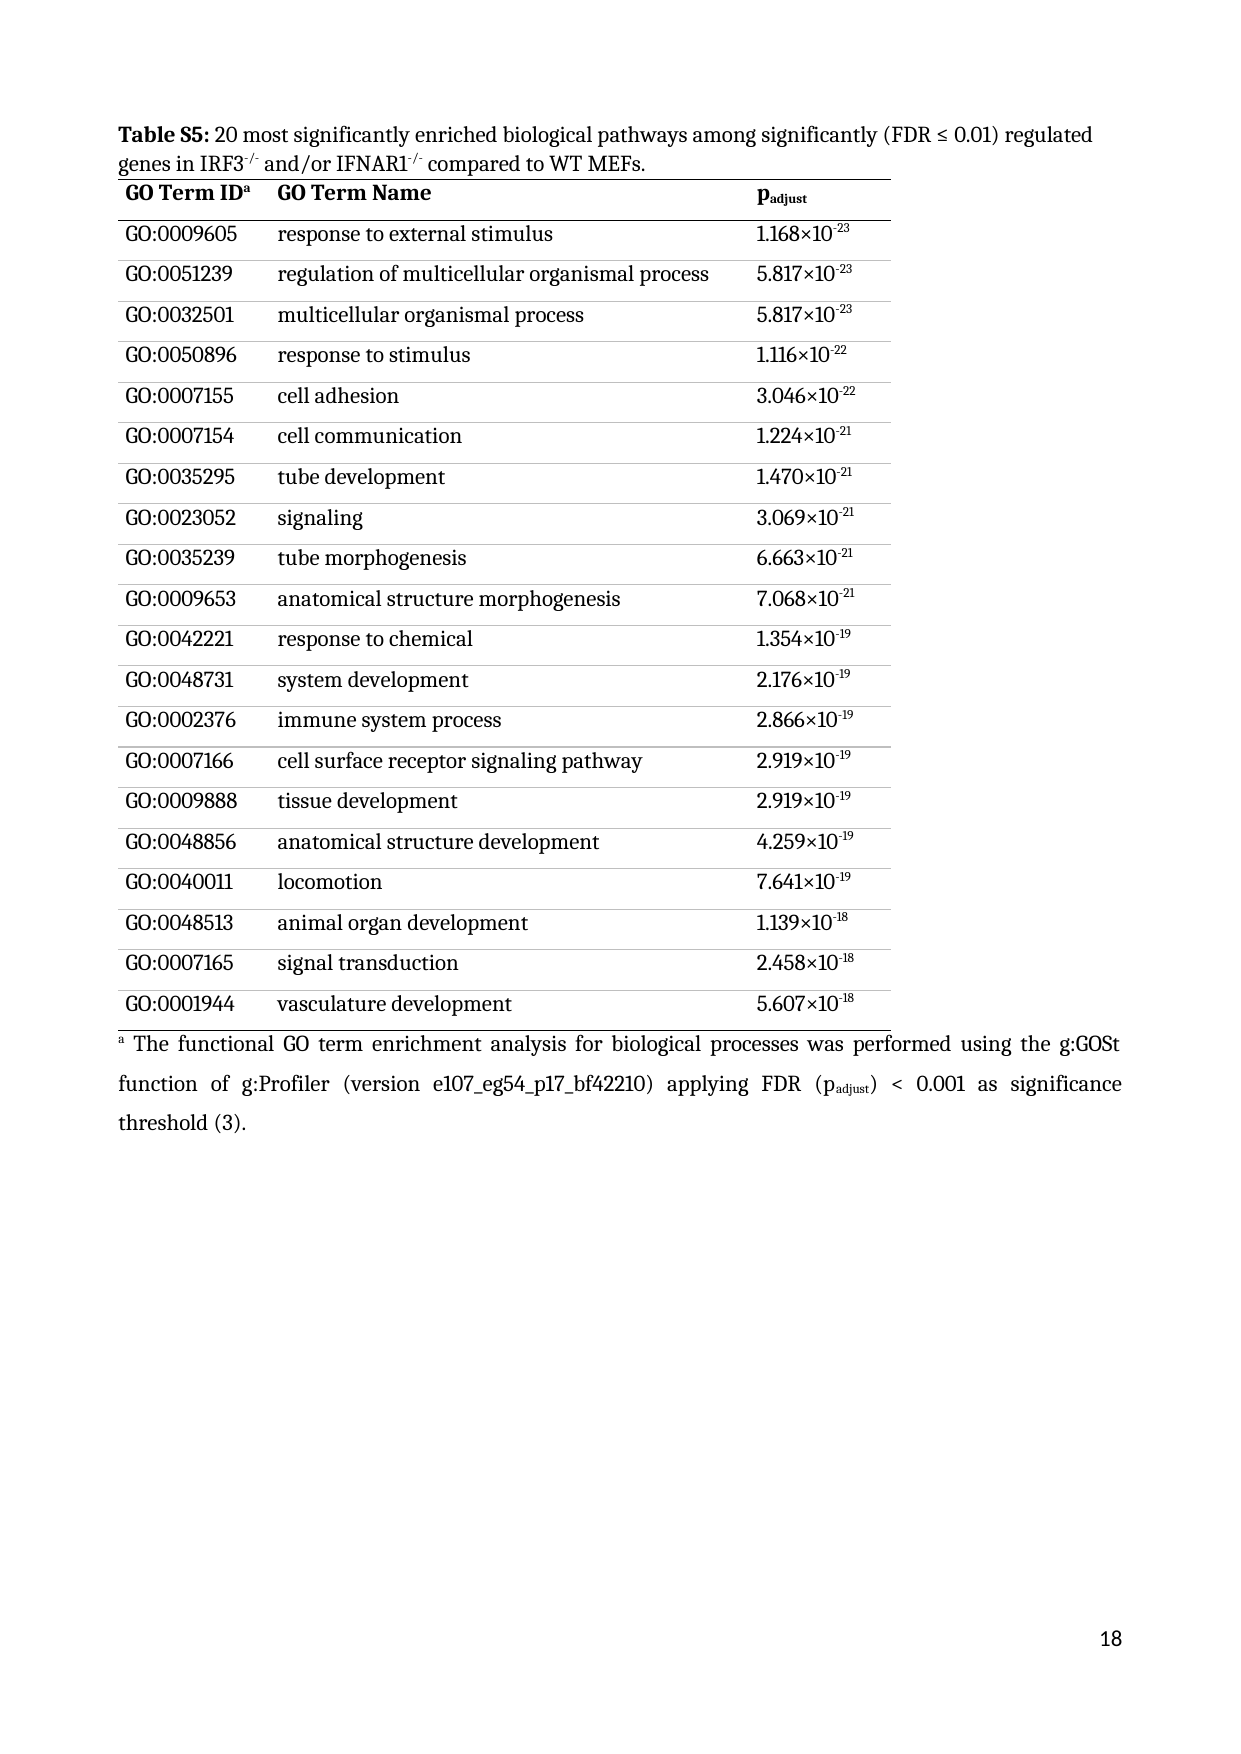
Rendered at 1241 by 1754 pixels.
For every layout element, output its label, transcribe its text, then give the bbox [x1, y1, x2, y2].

table_header GO Term Name [270, 180, 749, 220]
table_cell GO:0048856 [118, 829, 270, 868]
table_cell 2.919×10-19 [749, 788, 891, 827]
table_cell GO:0007166 [118, 748, 270, 787]
table_cell 2.458×10-18 [749, 950, 891, 989]
table_cell response to external stimulus [270, 221, 749, 260]
table_cell GO:0009605 [118, 221, 270, 260]
table_cell locomotion [270, 869, 749, 908]
table_cell 2.176×10-19 [749, 666, 891, 706]
table_cell 3.046×10-22 [749, 383, 891, 422]
table_cell 7.068×10-21 [749, 585, 891, 625]
table_cell tube development [270, 464, 749, 503]
table_cell 7.641×10-19 [749, 869, 891, 908]
table_cell 1.224×10-21 [749, 423, 891, 463]
table_header GO Term IDa [118, 180, 270, 220]
table_cell GO:0007154 [118, 423, 270, 463]
table_cell multicellular organismal process [270, 302, 749, 341]
table_cell 3.069×10-21 [749, 504, 891, 544]
table_cell 1.116×10-22 [749, 342, 891, 382]
table_header padjust [749, 180, 891, 220]
table_cell GO:0007155 [118, 383, 270, 422]
table_cell 2.919×10-19 [749, 748, 891, 787]
subtitle Table S5: 20 most significantly enriched biological pathways among significantly (FDR ≤ 0.01) regulated genes in IRF3-/- and/or IFNAR1-/- compared to WT MEFs. [118, 122, 1122, 177]
table_cell GO:0002376 [118, 707, 270, 746]
table_cell GO:0042221 [118, 626, 270, 665]
table_cell GO:0009653 [118, 585, 270, 625]
table_cell GO:0023052 [118, 504, 270, 544]
table_cell GO:0032501 [118, 302, 270, 341]
text a The functional GO term enrichment analysis for biological processes was performed using the g:GOSt function of g:Profiler (version e107_eg54_p17_bf42210) applying FDR (padjust) < 0.001 as significance threshold (3). [118, 1031, 1122, 1136]
table_cell tube morphogenesis [270, 545, 749, 584]
table_cell GO:0007165 [118, 950, 270, 989]
table_cell 6.663×10-21 [749, 545, 891, 584]
table_cell 2.866×10-19 [749, 707, 891, 746]
table_cell cell adhesion [270, 383, 749, 422]
table_cell cell communication [270, 423, 749, 463]
table_cell GO:0048731 [118, 666, 270, 706]
table_cell anatomical structure development [270, 829, 749, 868]
table_cell GO:0035239 [118, 545, 270, 584]
table_cell system development [270, 666, 749, 706]
table_cell signaling [270, 504, 749, 544]
table_cell GO:0040011 [118, 869, 270, 908]
table_cell 5.817×10-23 [749, 261, 891, 301]
table_cell anatomical structure morphogenesis [270, 585, 749, 625]
table_cell response to chemical [270, 626, 749, 665]
table_cell animal organ development [270, 910, 749, 949]
table_cell GO:0009888 [118, 788, 270, 827]
table_cell vasculature development [270, 991, 749, 1030]
table_cell 1.470×10-21 [749, 464, 891, 503]
table_cell tissue development [270, 788, 749, 827]
table_cell GO:0001944 [118, 991, 270, 1030]
table_cell 1.139×10-18 [749, 910, 891, 949]
table_cell regulation of multicellular organismal process [270, 261, 749, 301]
table_cell 4.259×10-19 [749, 829, 891, 868]
table_cell immune system process [270, 707, 749, 746]
table_cell 5.817×10-23 [749, 302, 891, 341]
table_cell GO:0051239 [118, 261, 270, 301]
table_cell GO:0035295 [118, 464, 270, 503]
table_cell 1.354×10-19 [749, 626, 891, 665]
table_cell GO:0050896 [118, 342, 270, 382]
table_cell GO:0048513 [118, 910, 270, 949]
table_cell signal transduction [270, 950, 749, 989]
table_cell 5.607×10-18 [749, 991, 891, 1030]
table_cell response to stimulus [270, 342, 749, 382]
table_cell cell surface receptor signaling pathway [270, 748, 749, 787]
table_cell 1.168×10-23 [749, 221, 891, 260]
